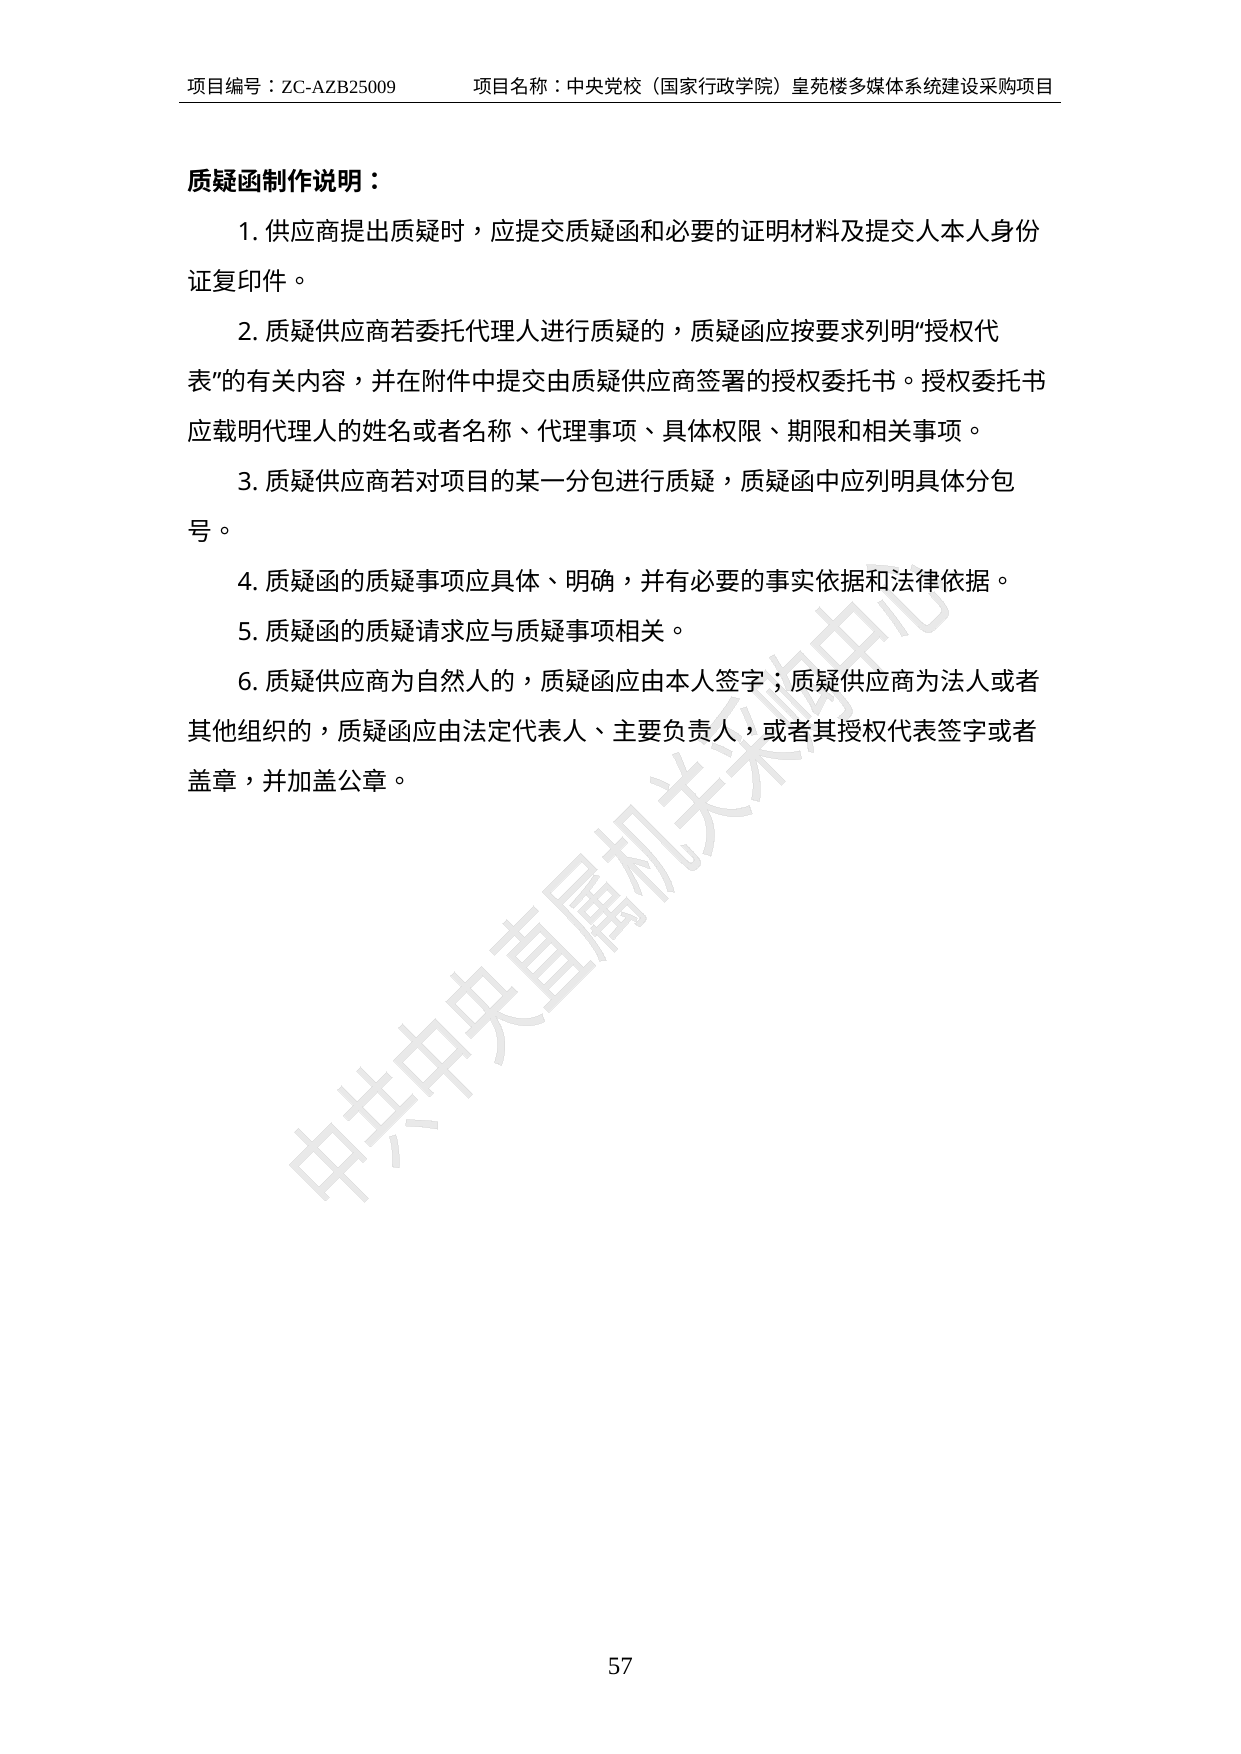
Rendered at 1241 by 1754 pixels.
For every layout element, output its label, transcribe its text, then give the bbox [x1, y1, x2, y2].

text 6. 质疑供应商为自然人的，质疑函应由本人签字；质疑供应商为法人或者其他组织的，质疑函应由法定代表人、主要负责人，或者其授权代表签字或者盖章，并加盖公章。 [187, 650, 1053, 800]
text 5. 质疑函的质疑请求应与质疑事项相关。 [187, 600, 1053, 650]
text 1. 供应商提出质疑时，应提交质疑函和必要的证明材料及提交人本人身份证复印件。 [187, 200, 1053, 300]
text 2. 质疑供应商若委托代理人进行质疑的，质疑函应按要求列明“授权代表”的有关内容，并在附件中提交由质疑供应商签署的授权委托书。授权委托书应载明代理人的姓名或者名称、代理事项、具体权限、期限和相关事项。 [187, 300, 1053, 450]
text 质疑函制作说明： [187, 150, 1053, 200]
text 3. 质疑供应商若对项目的某一分包进行质疑，质疑函中应列明具体分包号。 [187, 450, 1053, 550]
text 4. 质疑函的质疑事项应具体、明确，并有必要的事实依据和法律依据。 [187, 550, 1053, 600]
